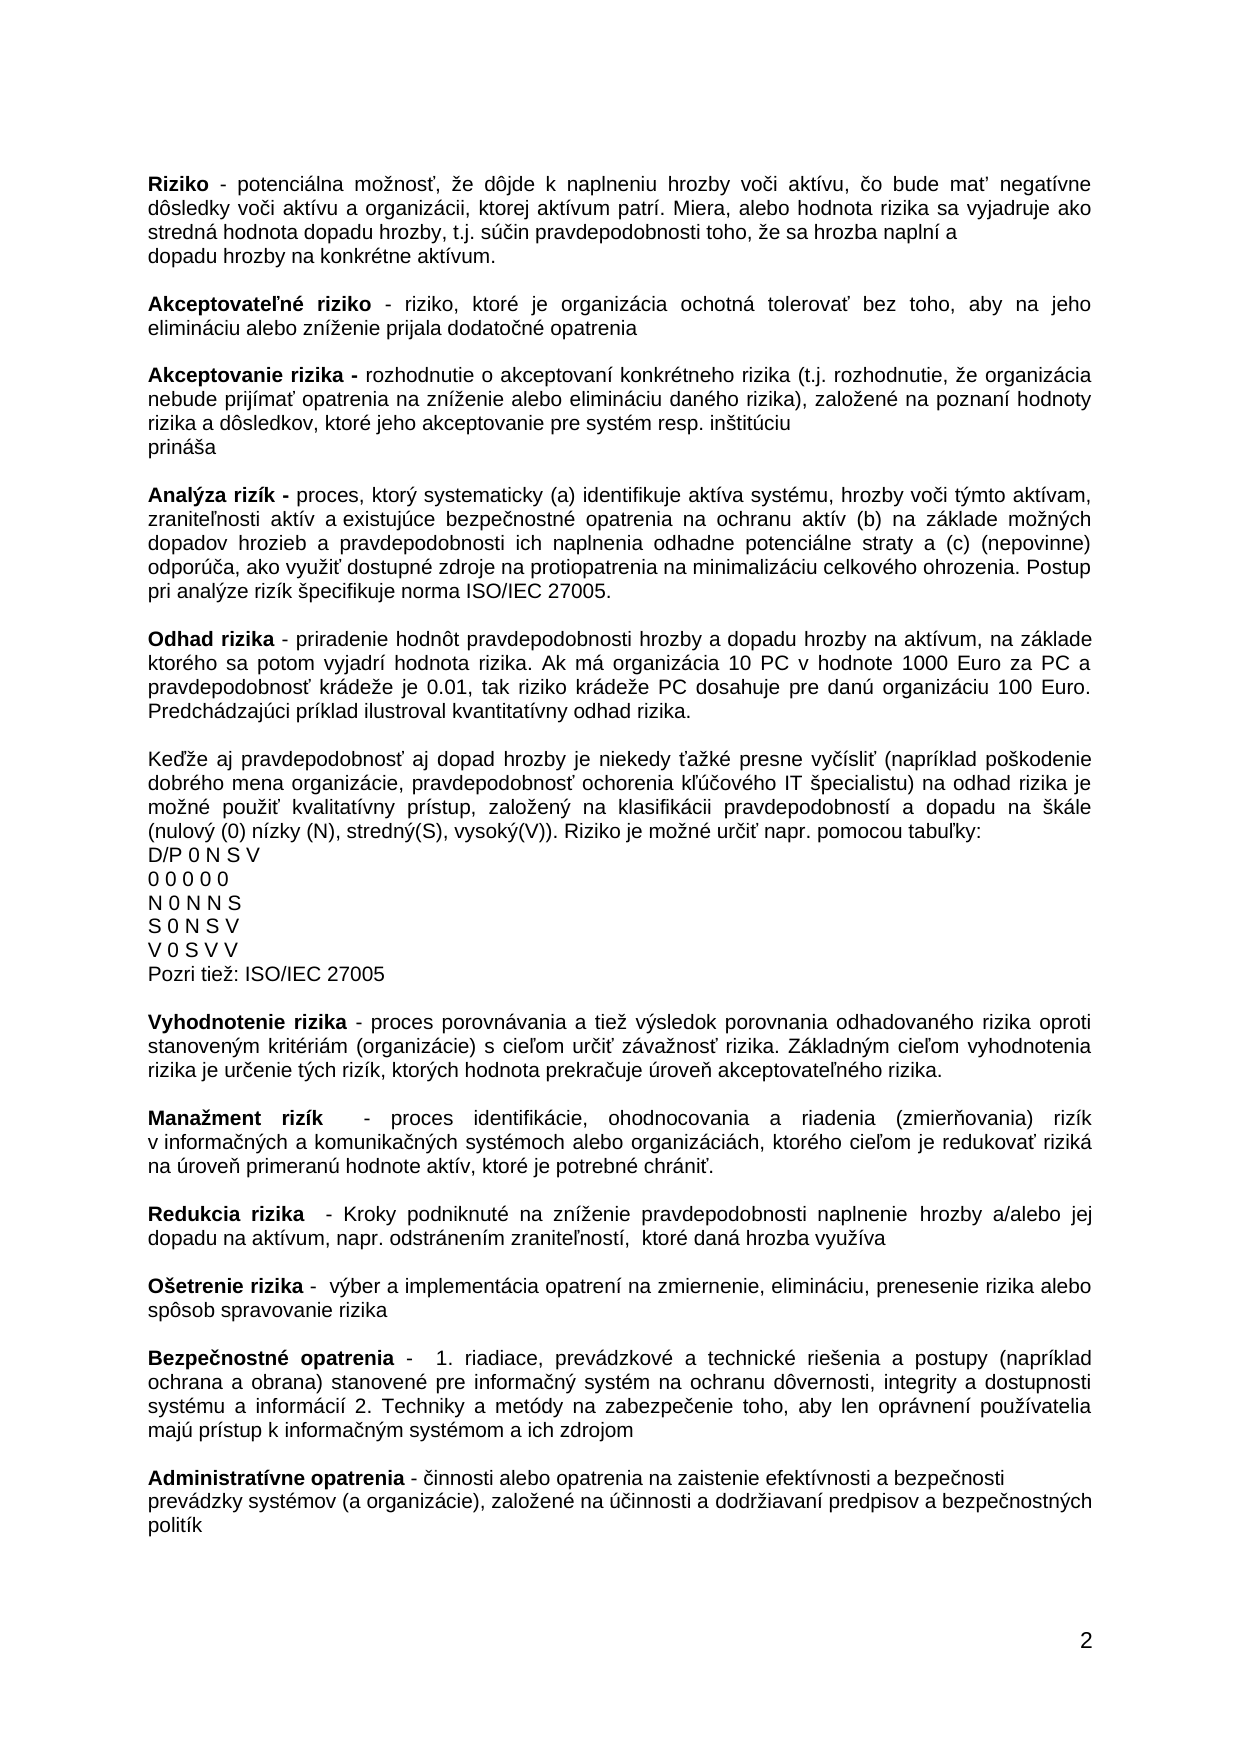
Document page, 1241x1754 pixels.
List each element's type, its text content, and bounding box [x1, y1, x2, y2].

text Riziko - potenciálna možnosť, že dôjde k naplneniu hrozby voči aktívu, čo bude mat’ negatívne dôsledky voči aktívu a organizácii, ktorej aktívum patrí. Miera, alebo hodnota rizika sa vyjadruje ako stredná hodnota dopadu hrozby, t.j. súčin pravdepodobnosti toho, že sa hrozba naplní a [148, 172, 1093, 243]
text Bezpečnostné opatrenia - 1. riadiace, prevádzkové a technické riešenia a postupy (napríklad ochrana a obrana) stanovené pre informačný systém na ochranu dôvernosti, integrity a dostupnosti systému a informácií 2. Techniky a metódy na zabezpečenie toho, aby len oprávnení používatelia majú prístup k informačným systémom a ich zdrojom [148, 1346, 1093, 1441]
text Akceptovateľné riziko - riziko, ktoré je organizácia ochotná tolerovať bez toho, aby na jeho elimináciu alebo zníženie prijala dodatočné opatrenia [148, 291, 1093, 339]
text S 0 N S V [148, 914, 1093, 938]
text Keďže aj pravdepodobnosť aj dopad hrozby je niekedy ťažké presne vyčísliť (napríklad poškodenie dobrého mena organizácie, pravdepodobnosť ochorenia kľúčového IT špecialistu) na odhad rizika je možné použiť kvalitatívny prístup, založený na klasifikácii pravdepodobností a dopadu na škále (nulový (0) nízky (N), stredný(S), vysoký(V)). Riziko je možné určiť napr. pomocou tabuľky: [148, 747, 1093, 842]
text 0 0 0 0 0 [148, 866, 1093, 890]
text prevádzky systémov (a organizácie), založené na účinnosti a dodržiavaní predpisov a bezpečnostných politík [148, 1489, 1093, 1537]
text V 0 S V V [148, 938, 1093, 962]
text Manažment rizík - proces identifikácie, ohodnocovania a riadenia (zmierňovania) rizík v informačných a komunikačných systémoch alebo organizáciách, ktorého cieľom je redukovať riziká na úroveň primeranú hodnote aktív, ktoré je potrebné chrániť. [148, 1106, 1093, 1178]
text prináša [148, 435, 1093, 459]
text N 0 N N S [148, 890, 1093, 914]
text Redukcia rizika - Kroky podniknuté na zníženie pravdepodobnosti naplnenie hrozby a/alebo jej dopadu na aktívum, napr. odstránením zraniteľností, ktoré daná hrozba využíva [148, 1202, 1093, 1250]
text Vyhodnotenie rizika - proces porovnávania a tiež výsledok porovnania odhadovaného rizika oproti stanoveným kritériám (organizácie) s cieľom určiť závažnosť rizika. Základným cieľom vyhodnotenia rizika je určenie tých rizík, ktorých hodnota prekračuje úroveň akceptovateľného rizika. [148, 1010, 1093, 1082]
text Pozri tiež: ISO/IEC 27005 [148, 962, 1093, 986]
text Odhad rizika - priradenie hodnôt pravdepodobnosti hrozby a dopadu hrozby na aktívum, na základe ktorého sa potom vyjadrí hodnota rizika. Ak má organizácia 10 PC v hodnote 1000 Euro za PC a pravdepodobnosť krádeže je 0.01, tak riziko krádeže PC dosahuje pre danú organizáciu 100 Euro. Predchádzajúci príklad ilustroval kvantitatívny odhad rizika. [148, 627, 1093, 723]
text Administratívne opatrenia - činnosti alebo opatrenia na zaistenie efektívnosti a bezpečnosti [148, 1465, 1093, 1489]
text Analýza rizík - proces, ktorý systematicky (a) identifikuje aktíva systému, hrozby voči týmto aktívam, zraniteľnosti aktív a existujúce bezpečnostné opatrenia na ochranu aktív (b) na základe možných dopadov hrozieb a pravdepodobnosti ich naplnenia odhadne potenciálne straty a (c) (nepovinne) odporúča, ako využiť dostupné zdroje na protiopatrenia na minimalizáciu celkového ohrozenia. Postup pri analýze rizík špecifikuje norma ISO/IEC 27005. [148, 483, 1093, 603]
text dopadu hrozby na konkrétne aktívum. [148, 243, 1093, 267]
text Ošetrenie rizika - výber a implementácia opatrení na zmiernenie, elimináciu, prenesenie rizika alebo spôsob spravovanie rizika [148, 1274, 1093, 1322]
text D/P 0 N S V [148, 842, 1093, 866]
text Akceptovanie rizika - rozhodnutie o akceptovaní konkrétneho rizika (t.j. rozhodnutie, že organizácia nebude prijímať opatrenia na zníženie alebo elimináciu daného rizika), založené na poznaní hodnoty rizika a dôsledkov, ktoré jeho akceptovanie pre systém resp. inštitúciu [148, 363, 1093, 435]
